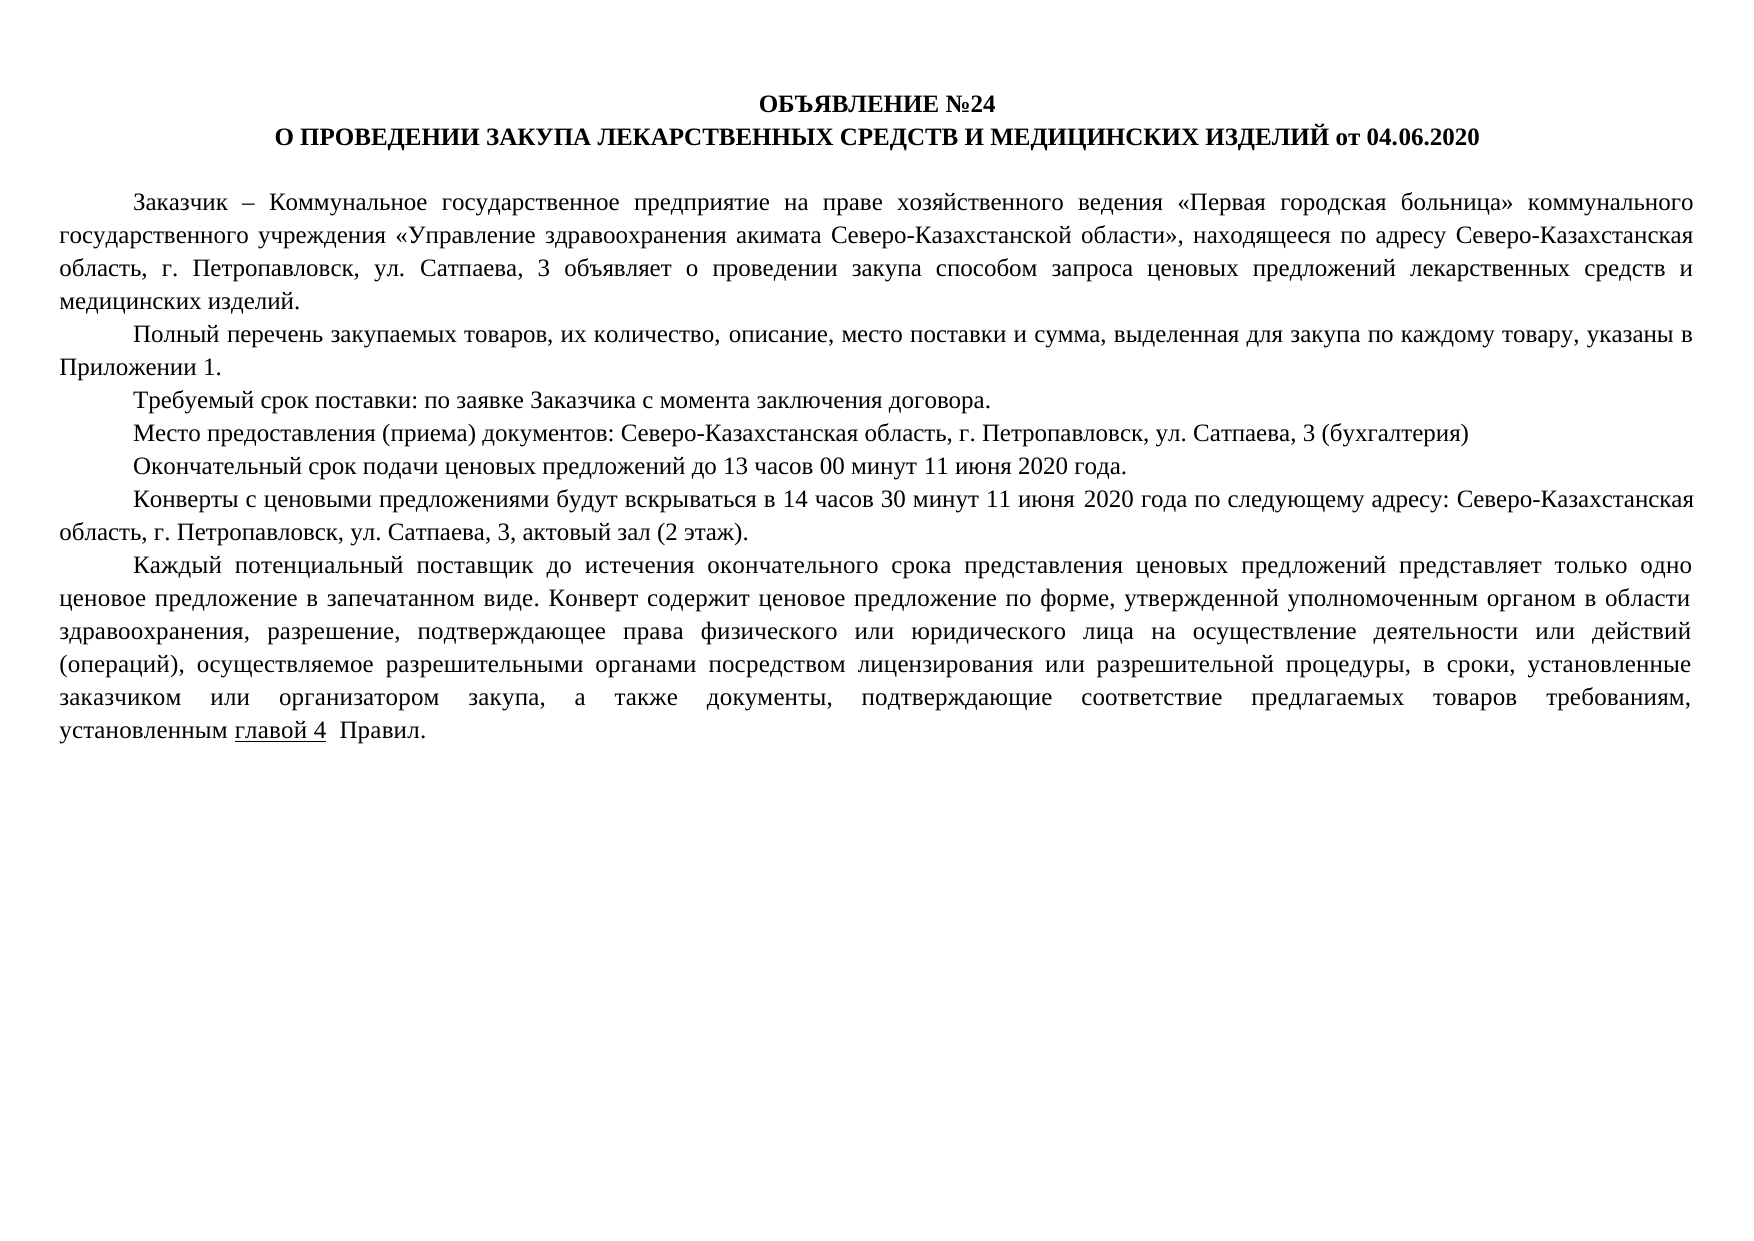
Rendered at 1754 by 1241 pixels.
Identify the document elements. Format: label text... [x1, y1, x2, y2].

text Полный перечень закупаемых товаров, их количество, описание, место поставки и сумма, выделенная для закупа по каждому товару, указаны в Приложении 1. [59, 319, 1695, 381]
text Каждый потенциальный поставщик до истечения окончательного срока представления ценовых предложений представляет только одно ценовое предложение в запечатанном виде. Конверт содержит ценовое предложение по форме, утвержденной уполномоченным органом в области здравоохранения, разрешение, подтверждающее права физического или юридического лица на осуществление деятельности или действий (операций), осуществляемое разрешительными органами посредством лицензирования или разрешительной процедуры, в сроки, установленные заказчиком или организатором закупа, а также документы, подтверждающие соответствие предлагаемых товаров требованиям, установленным главой 4 Правил. [59, 550, 1695, 584]
text Место предоставления (приема) документов: Северо-Казахстанская область, г. Петропавловск, ул. Сатпаева, 3 (бухгалтерия) [59, 418, 1695, 447]
text Конверты с ценовыми предложениями будут вскрываться в 14 часов 30 минут 11 июня 2020 года по следующему адресу: Северо-Казахстанская область, г. Петропавловск, ул. Сатпаева, 3, актовый зал (2 этаж). [59, 484, 1695, 546]
text ОБЪЯВЛЕНИЕ №24 [59, 89, 1695, 117]
text Требуемый срок поставки: по заявке Заказчика с момента заключения договора. [59, 385, 1695, 414]
text Заказчик – Коммунальное государственное предприятие на праве хозяйственного ведения «Первая городская больница» коммунального государственного учреждения «Управление здравоохранения акимата Северо-Казахстанской области», находящееся по адресу Северо-Казахстанская область, г. Петропавловск, ул. Сатпаева, 3 объявляет о проведении закупа способом запроса ценовых предложений лекарственных средств и медицинских изделий. [59, 187, 1695, 315]
text Окончательный срок подачи ценовых предложений до 13 часов 00 минут 11 июня 2020 года. [59, 451, 1695, 480]
text О ПРОВЕДЕНИИ ЗАКУПА ЛЕКАРСТВЕННЫХ СРЕДСТВ И МЕДИЦИНСКИХ ИЗДЕЛИЙ от 04.06.2020 [59, 122, 1695, 150]
text Каждый потенциальный поставщик до истечения окончательного срока представления ценовых предложений представляет только одно ценовое предложение в запечатанном виде. Конверт содержит ценовое предложение по форме, утвержденной уполномоченным органом в области здравоохранения, разрешение, подтверждающее права физического или юридического лица на осуществление деятельности или действий (операций), осуществляемое разрешительными органами посредством лицензирования или разрешительной процедуры, в сроки, установленные заказчиком или организатором закупа, а также документы, подтверждающие соответствие предлагаемых товаров требованиям, установленным главой 4 Правил. [59, 711, 1695, 744]
